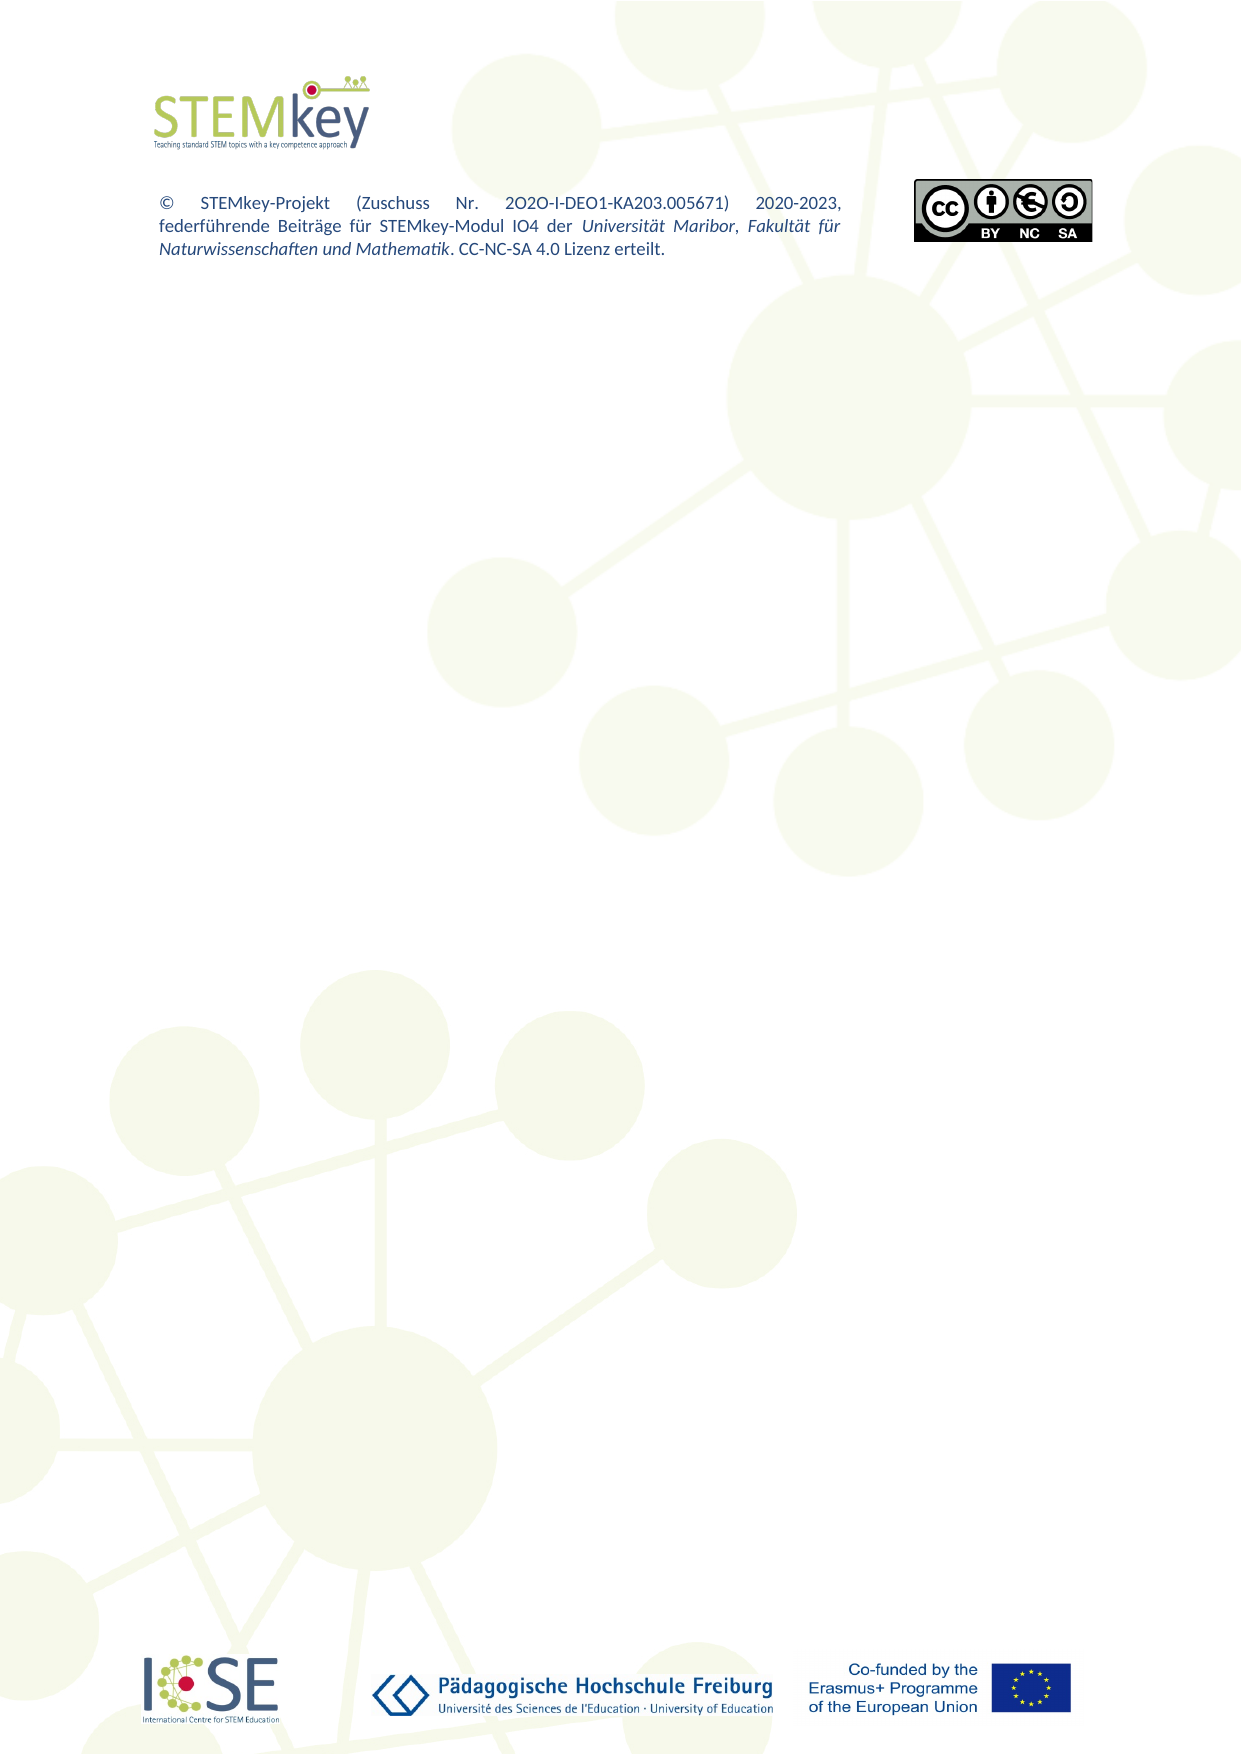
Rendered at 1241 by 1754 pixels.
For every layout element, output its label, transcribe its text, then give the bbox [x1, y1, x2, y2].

picture [0, 951, 1084, 1754]
table_header [854, 180, 1092, 272]
table_header © STEMkey-Projekt (Zuschuss Nr. 2O2O-I-DEO1-KA203.005671) 2020-2023, federführende Beiträge für STEMkey-Modul IO4 der Universität Maribor, Fakultät für Naturwissenschaften und Mathematik. CC-NC-SA 4.0 Lizenz erteilt. [148, 180, 854, 272]
text BEWERTUNG DES WORKSHOPS: [400, 1, 1241, 894]
picture [914, 179, 1093, 242]
picture [147, 73, 372, 152]
